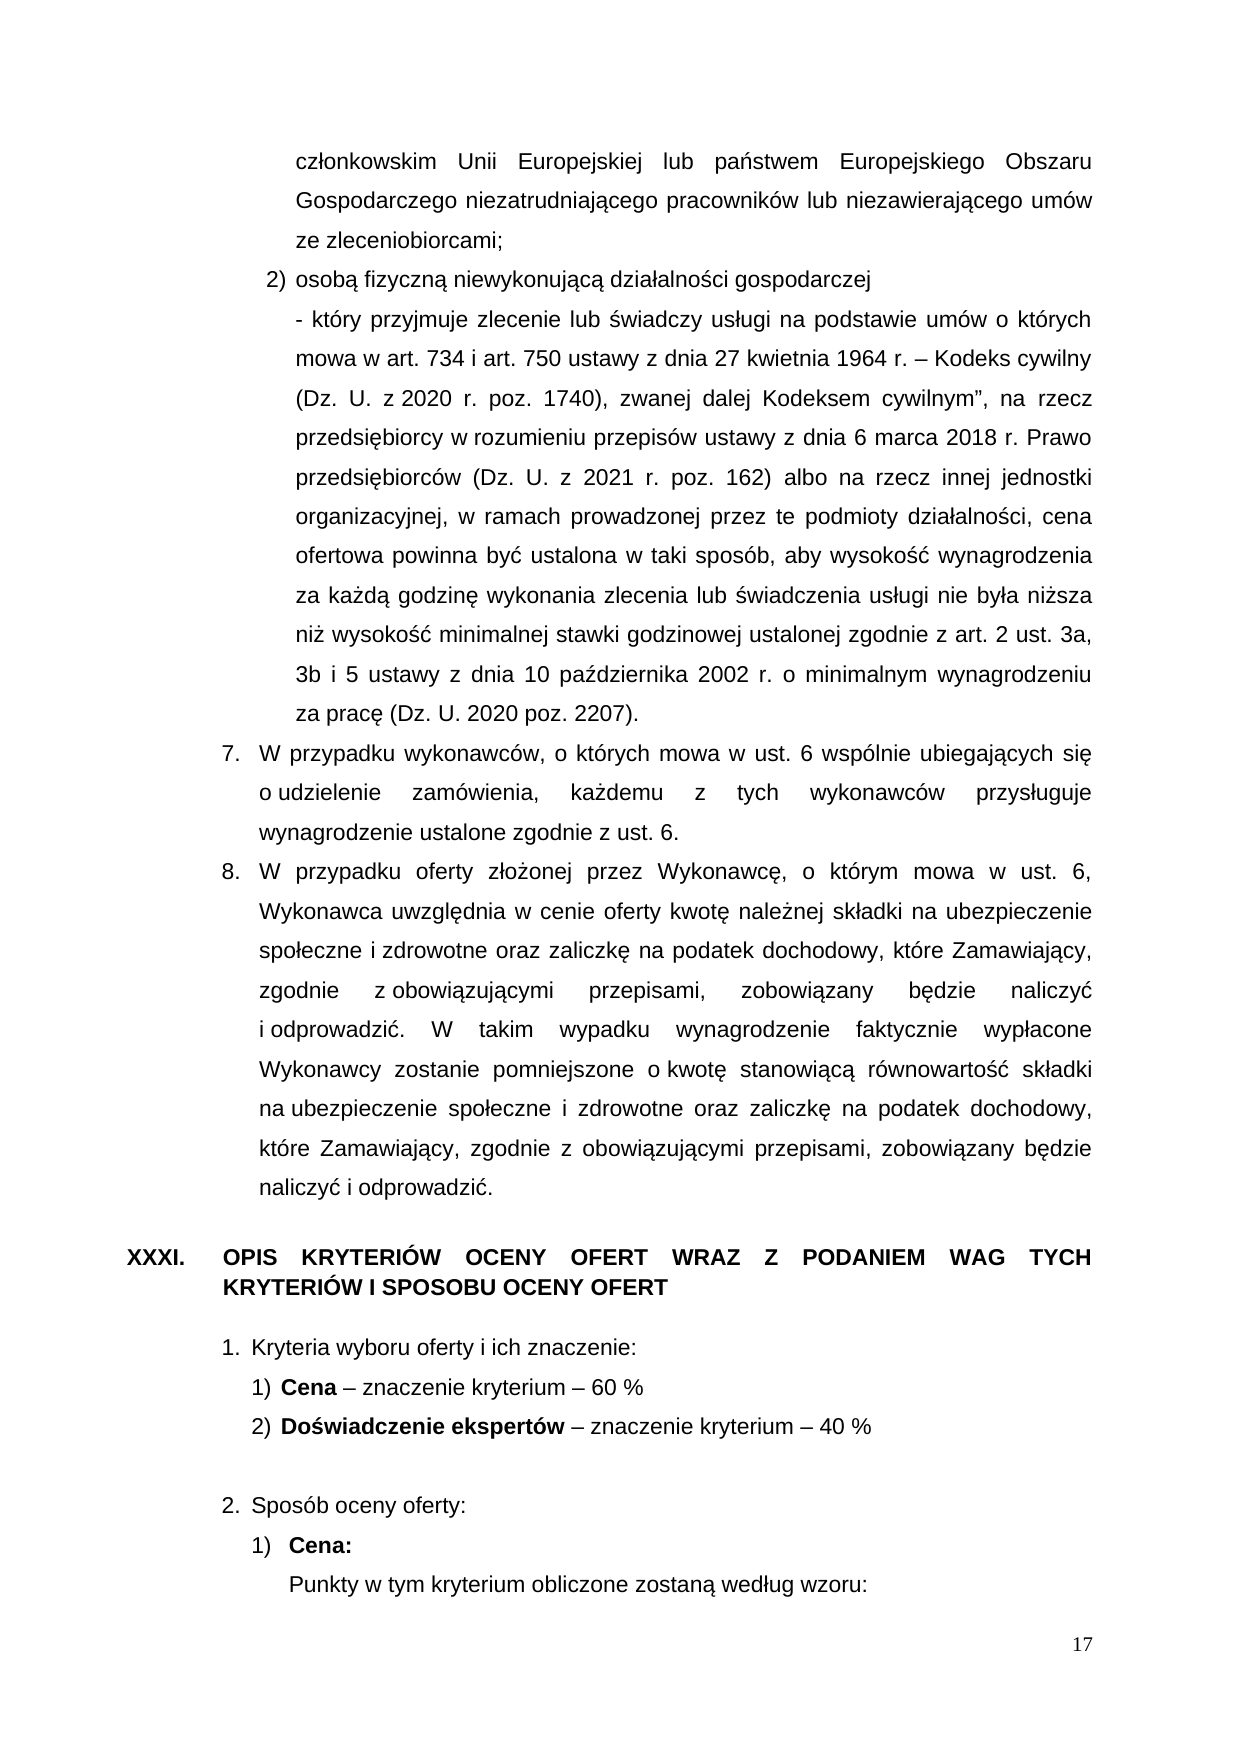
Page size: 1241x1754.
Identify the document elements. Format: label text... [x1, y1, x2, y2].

list W przypadku wykonawców, o których mowa w ust. 6 wspólnie ubiegających się o udzielenie zamówienia, każdemu z tych wykonawców przysługuje wynagrodzenie ustalone zgodnie z ust. 6. [221, 740, 1093, 845]
list Cena – znaczenie kryterium – 60 % [251, 1374, 1093, 1400]
list Punkty w tym kryterium obliczone zostaną według wzoru: [288, 1571, 1093, 1598]
list OPIS KRYTERIÓW OCENY OFERT WRAZ Z PODANIEM WAG TYCH KRYTERIÓW I SPOSOBU OCENY OFERT [185, 1244, 1093, 1300]
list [266, 148, 1093, 253]
list Sposób oceny oferty: [221, 1492, 1093, 1519]
text - który przyjmuje zlecenie lub świadczy usługi na podstawie umów o których mowa w art. 734 i art. 750 ustawy z dnia 27 kwietnia 1964 r. – Kodeks cywilny (Dz. U. z 2020 r. poz. 1740), zwanej dalej Kodeksem cywilnym”, na rzecz przedsiębiorcy w rozumieniu przepisów ustawy z dnia 6 marca 2018 r. Prawo przedsiębiorców (Dz. U. z 2021 r. poz. 162) albo na rzecz innej jednostki organizacyjnej, w ramach prowadzonej przez te podmioty działalności, cena ofertowa powinna być ustalona w taki sposób, aby wysokość wynagrodzenia za każdą godzinę wykonania zlecenia lub świadczenia usługi nie była niższa niż wysokość minimalnej stawki godzinowej ustalonej zgodnie z art. 2 ust. 3a, 3b i 5 ustawy z dnia 10 października 2002 r. o minimalnym wynagrodzeniu za pracę (Dz. U. 2020 poz. 2207). [295, 306, 1093, 727]
list W przypadku oferty złożonej przez Wykonawcę, o którym mowa w ust. 6, Wykonawca uwzględnia w cenie oferty kwotę należnej składki na ubezpieczenie społeczne i zdrowotne oraz zaliczkę na podatek dochodowy, które Zamawiający, zgodnie z obowiązującymi przepisami, zobowiązany będzie naliczyć i odprowadzić. W takim wypadku wynagrodzenie faktycznie wypłacone Wykonawcy zostanie pomniejszone o kwotę stanowiącą równowartość składki na ubezpieczenie społeczne i zdrowotne oraz zaliczkę na podatek dochodowy, które Zamawiający, zgodnie z obowiązującymi przepisami, zobowiązany będzie naliczyć i odprowadzić. [221, 858, 1093, 1200]
list Doświadczenie ekspertów – znaczenie kryterium – 40 % [251, 1413, 1093, 1440]
list Kryteria wyboru oferty i ich znaczenie: [221, 1334, 1093, 1361]
list osobą fizyczną niewykonującą działalności gospodarczej [266, 266, 1093, 292]
list Cena: [251, 1532, 1093, 1558]
